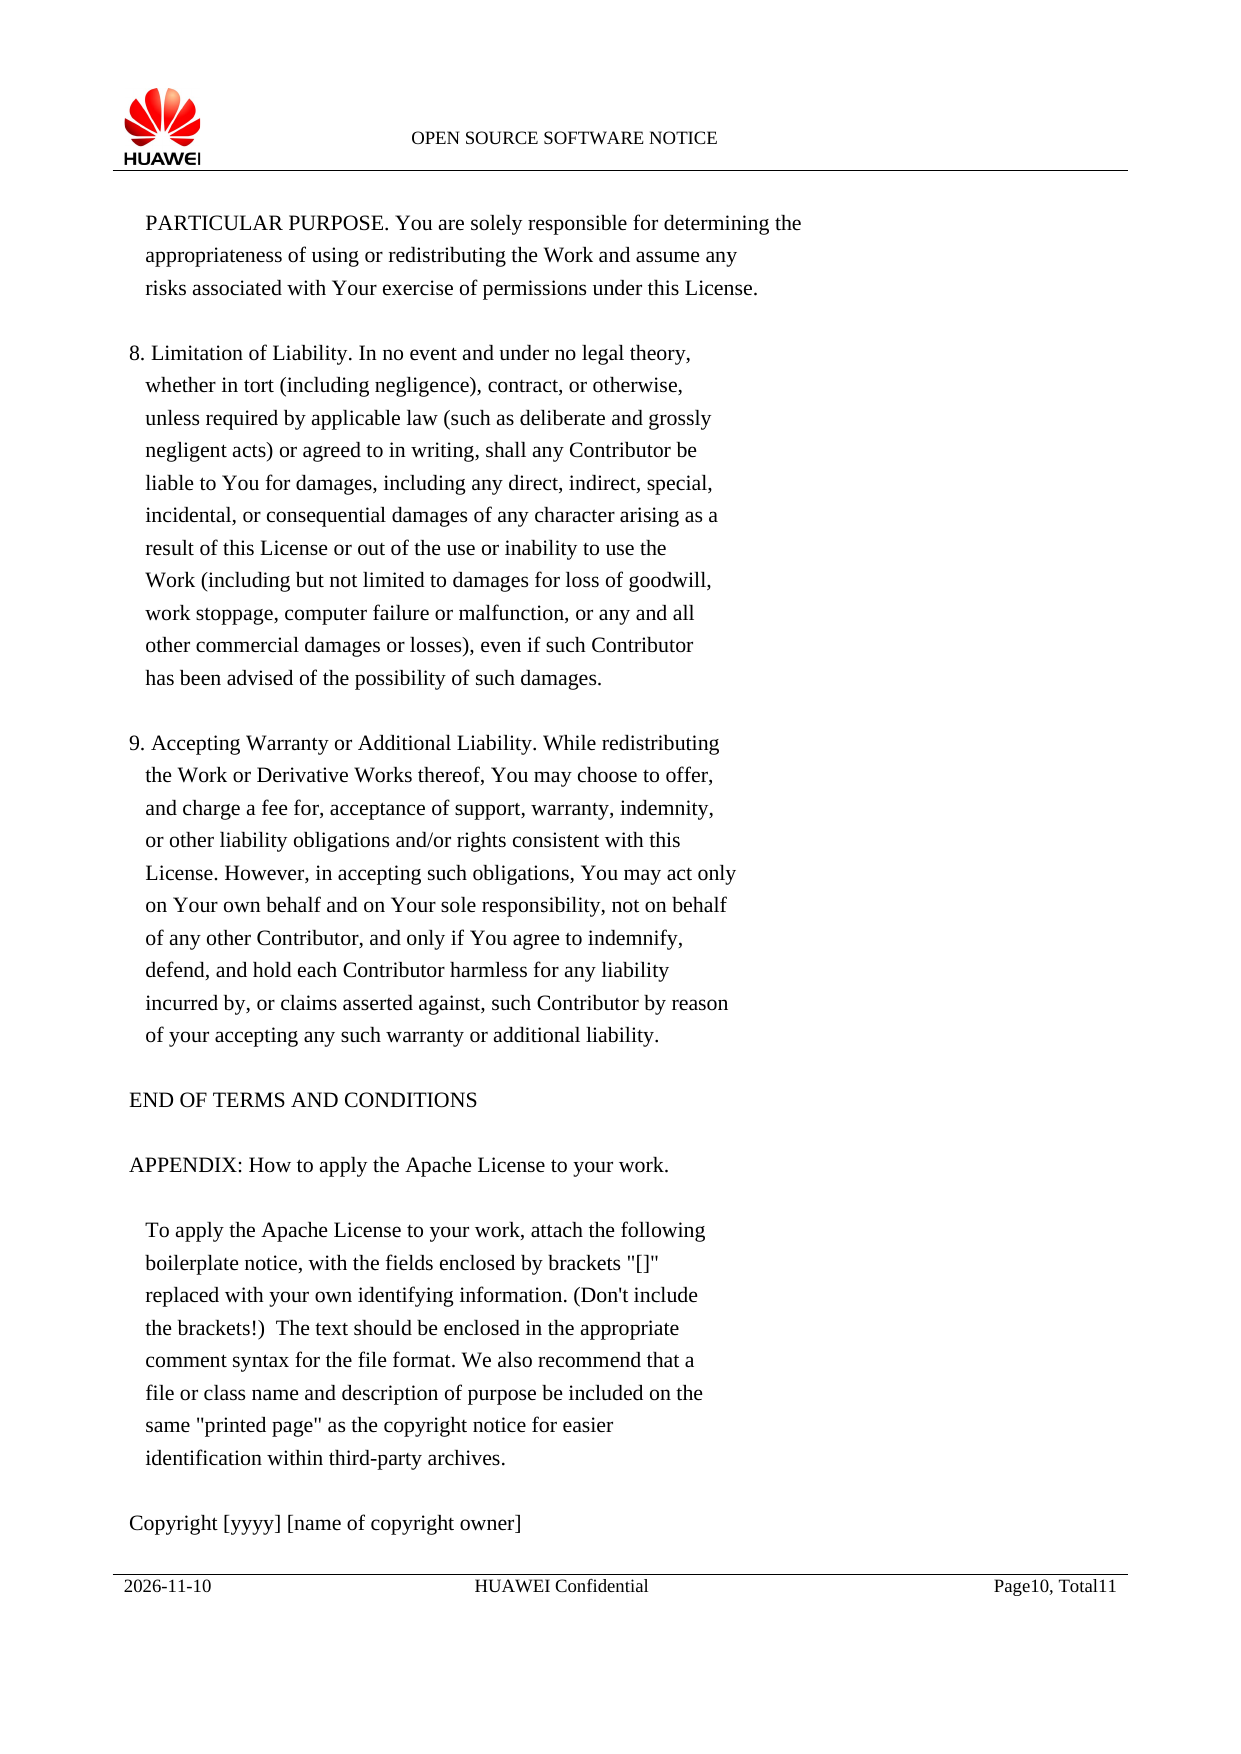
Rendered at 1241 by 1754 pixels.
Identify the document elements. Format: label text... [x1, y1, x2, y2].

picture [124, 88, 201, 165]
